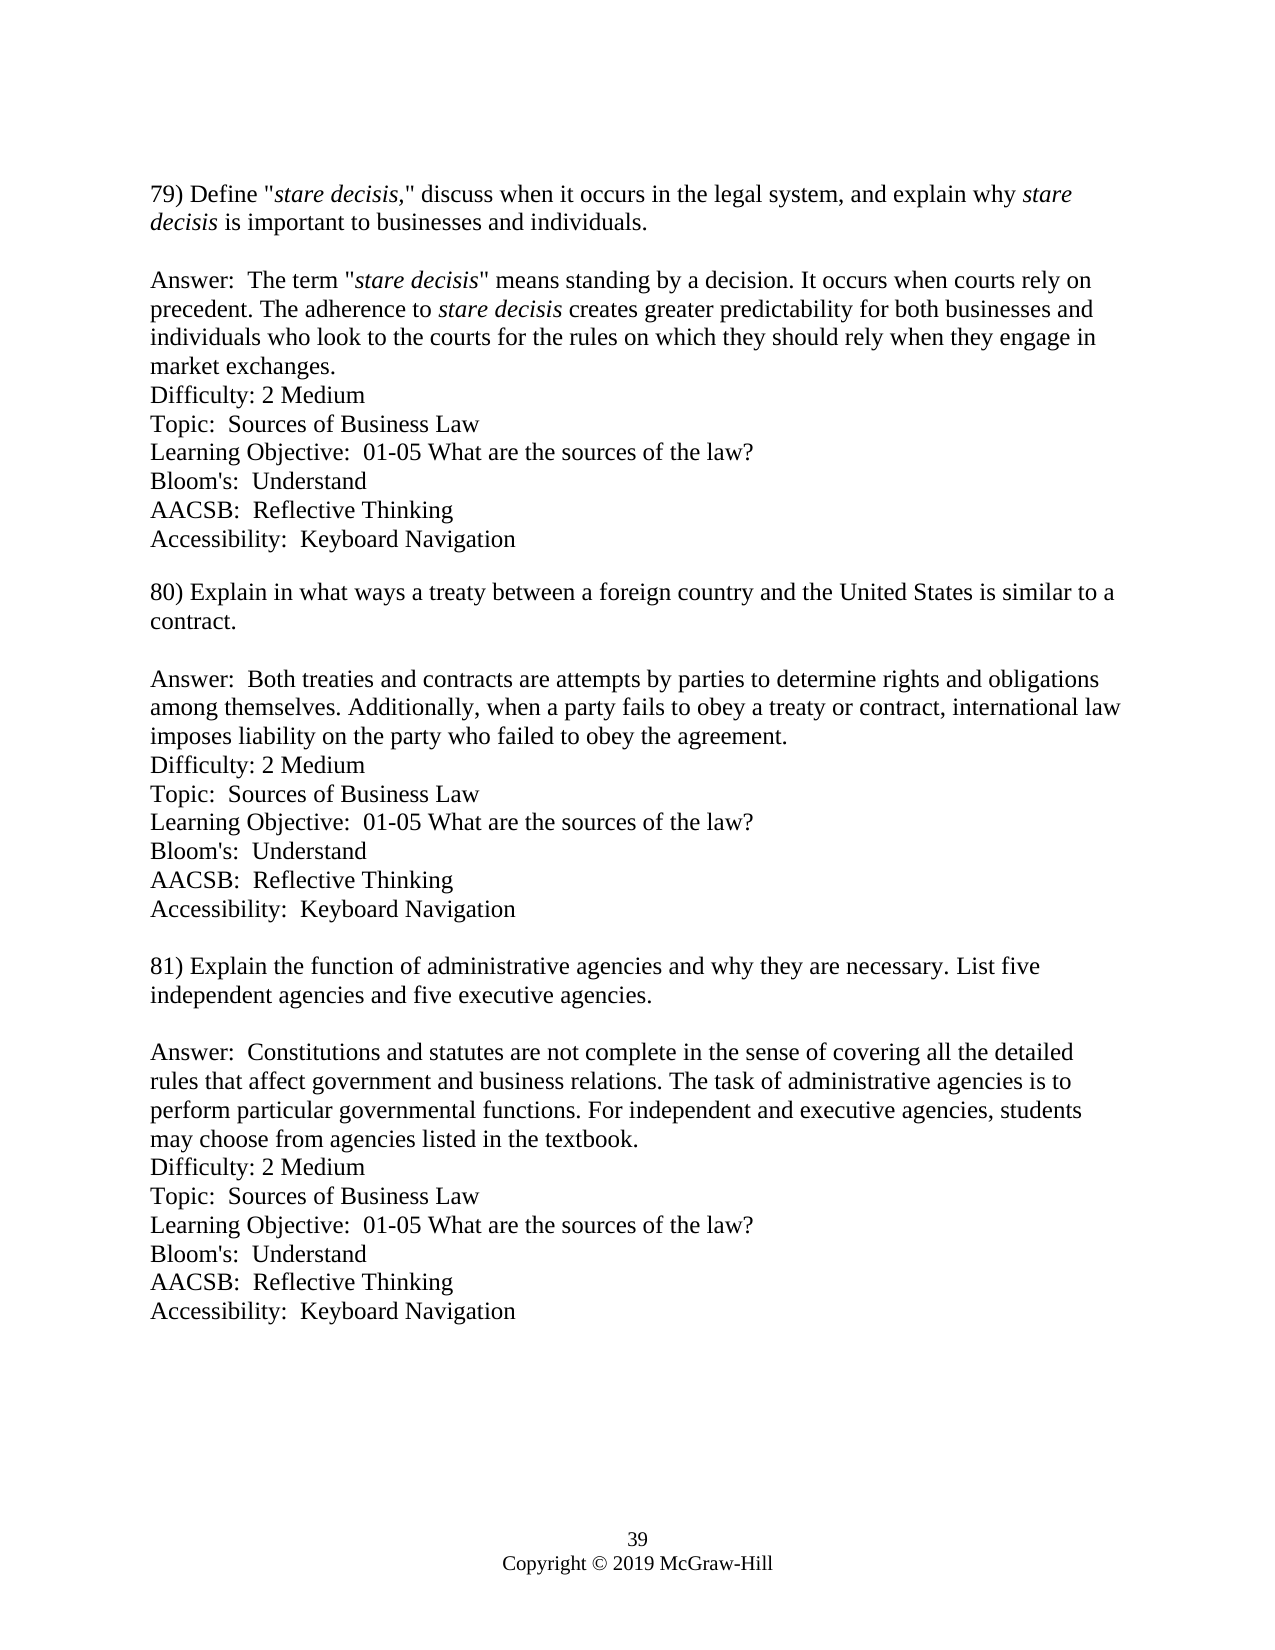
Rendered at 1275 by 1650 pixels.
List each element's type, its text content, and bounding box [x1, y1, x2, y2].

text 79) Define "stare decisis," discuss when it occurs in the legal system, and explain why stare decisis is important to businesses and individuals. [150, 179, 1125, 236]
text Bloom's: Understand [150, 836, 1125, 865]
text Difficulty: 2 Medium [150, 750, 1125, 779]
text AACSB: Reflective Thinking [150, 865, 1125, 894]
text Bloom's: Understand [150, 1239, 1125, 1267]
text Answer: Constitutions and statutes are not complete in the sense of covering all the detailed rules that affect government and business relations. The task of administrative agencies is to perform particular governmental functions. For independent and executive agencies, students may choose from agencies listed in the textbook. [150, 1037, 1125, 1152]
text Difficulty: 2 Medium [150, 1152, 1125, 1181]
text Answer: Both treaties and contracts are attempts by parties to determine rights and obligations among themselves. Additionally, when a party fails to obey a treaty or contract, international law imposes liability on the party who failed to obey the agreement. [150, 664, 1125, 750]
text Difficulty: 2 Medium [150, 380, 1125, 409]
text Bloom's: Understand [150, 466, 1125, 495]
text Accessibility: Keyboard Navigation [150, 1296, 1125, 1325]
text Answer: The term "stare decisis" means standing by a decision. It occurs when courts rely on precedent. The adherence to stare decisis creates greater predictability for both businesses and individuals who look to the courts for the rules on which they should rely when they engage in market exchanges. [150, 265, 1125, 380]
text Topic: Sources of Business Law [150, 409, 1125, 437]
text 81) Explain the function of administrative agencies and why they are necessary. List five independent agencies and five executive agencies. [150, 951, 1125, 1009]
text Accessibility: Keyboard Navigation [150, 524, 1125, 552]
text Learning Objective: 01-05 What are the sources of the law? [150, 1210, 1125, 1239]
text Topic: Sources of Business Law [150, 779, 1125, 807]
text AACSB: Reflective Thinking [150, 495, 1125, 524]
text 80) Explain in what ways a treaty between a foreign country and the United States is similar to a contract. [150, 577, 1125, 635]
text Topic: Sources of Business Law [150, 1181, 1125, 1210]
text Learning Objective: 01-05 What are the sources of the law? [150, 807, 1125, 836]
text Accessibility: Keyboard Navigation [150, 894, 1125, 922]
text AACSB: Reflective Thinking [150, 1267, 1125, 1296]
text Learning Objective: 01-05 What are the sources of the law? [150, 437, 1125, 466]
